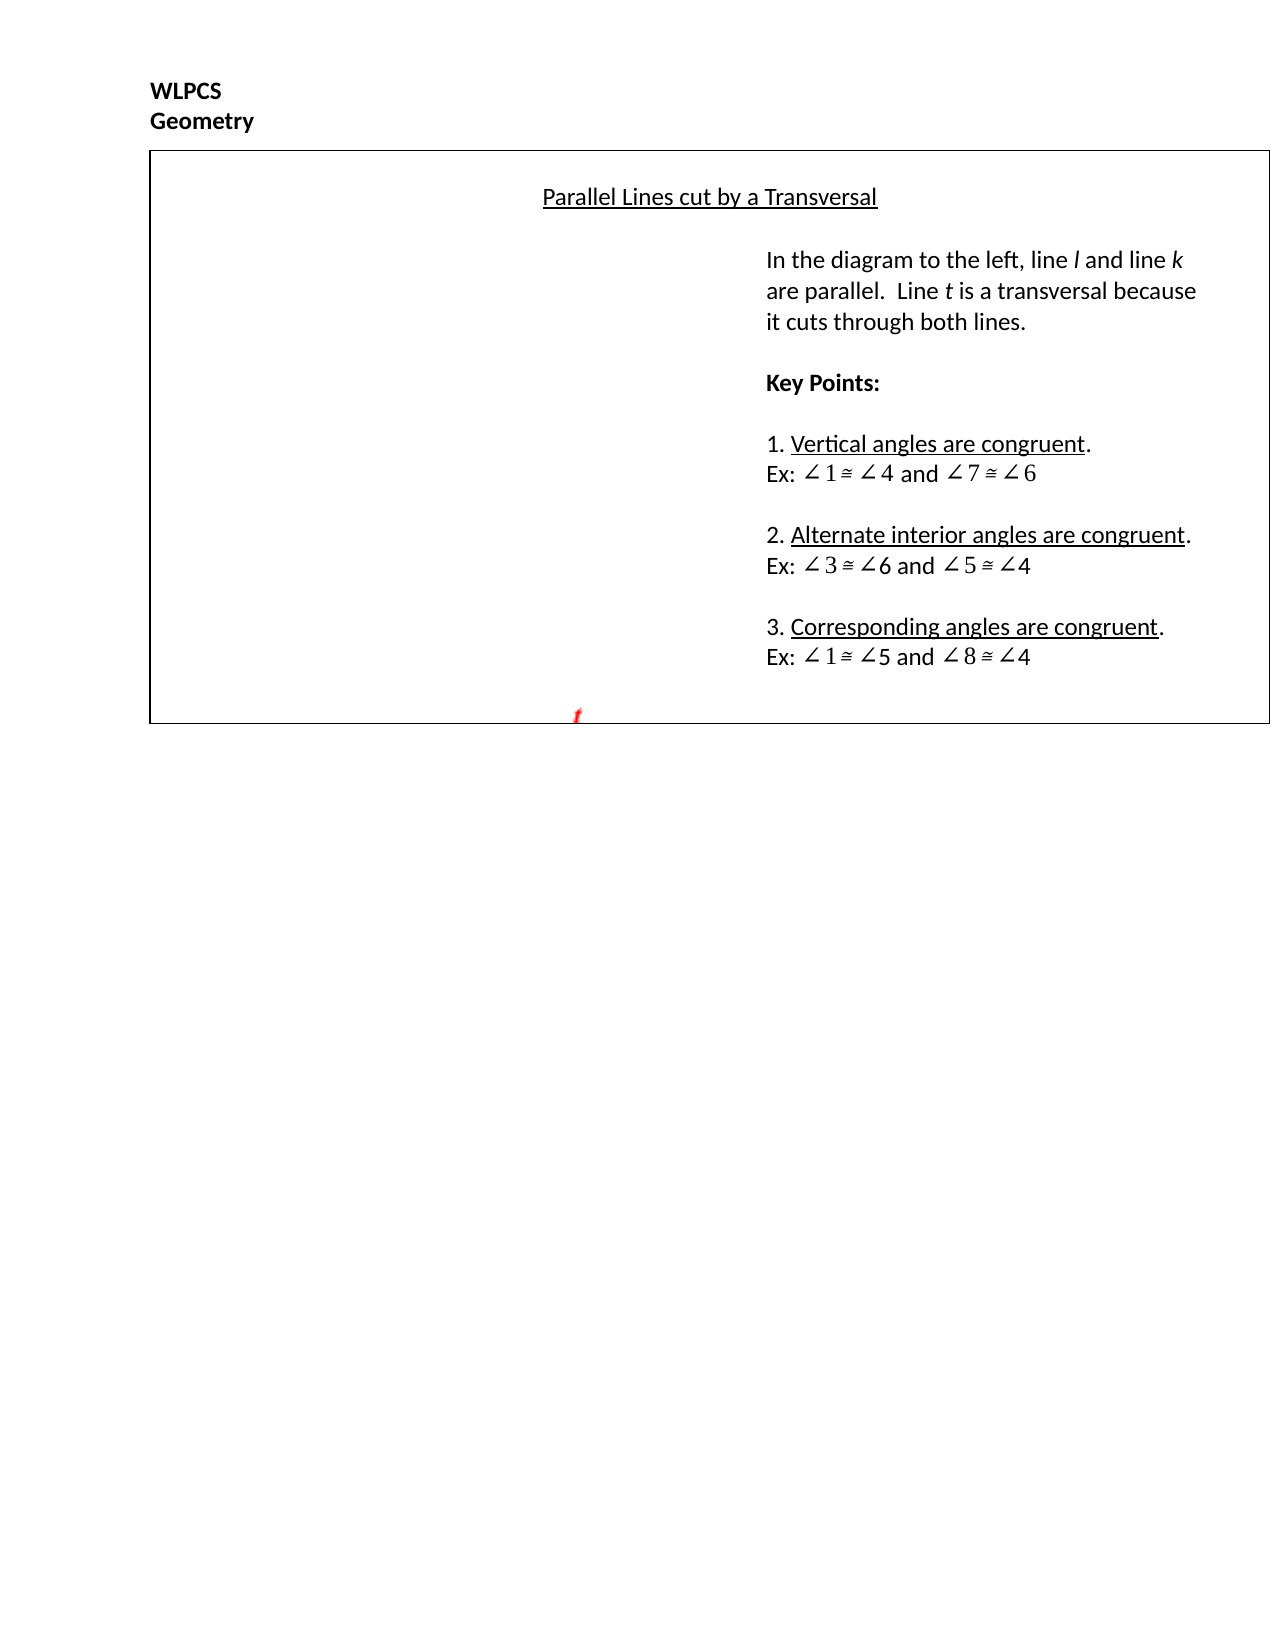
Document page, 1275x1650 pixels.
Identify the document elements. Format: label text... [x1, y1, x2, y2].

picture [161, 683, 724, 723]
table_cell Parallel Lines cut by a Transversal [151, 151, 1269, 723]
